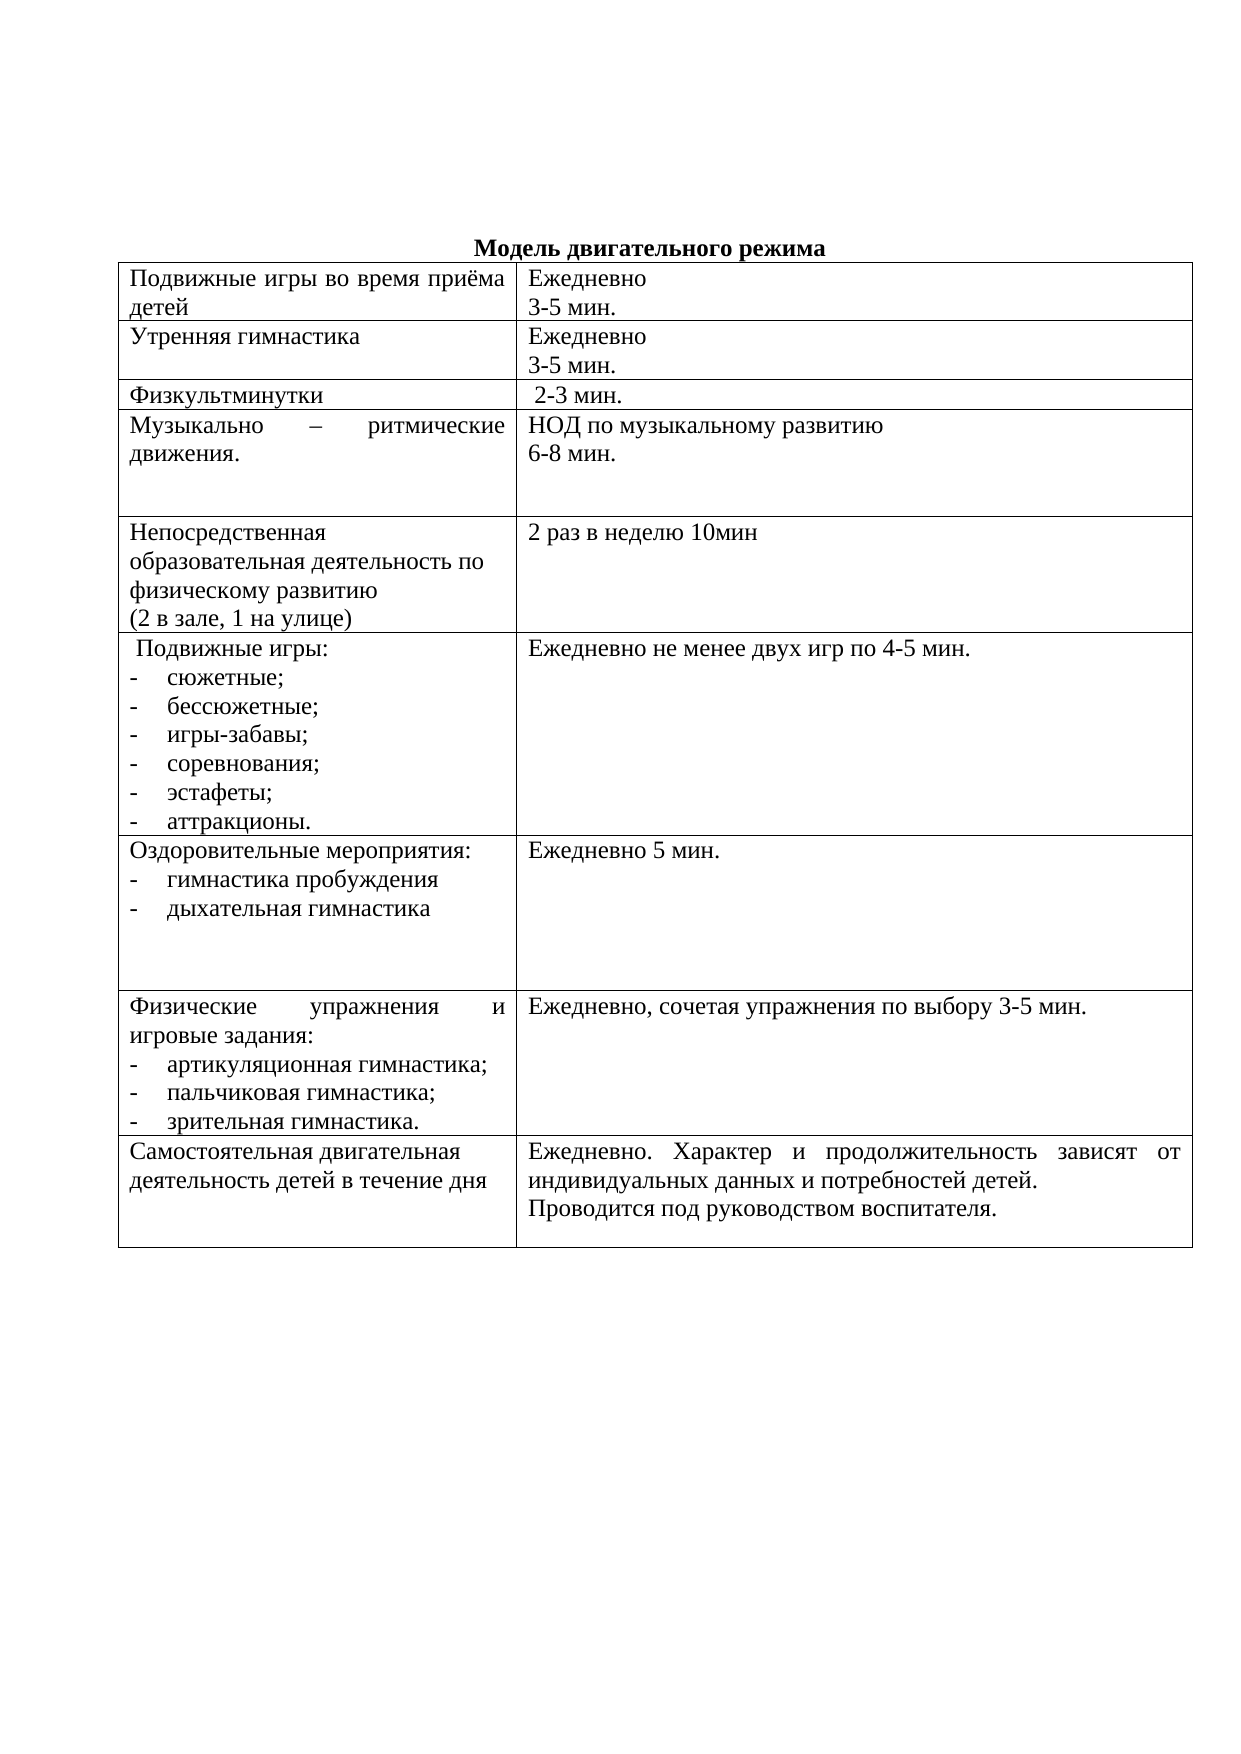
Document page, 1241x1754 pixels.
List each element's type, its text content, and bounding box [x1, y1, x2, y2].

table_cell Ежедневно не менее двух игр по 4-5 мин. [517, 633, 1192, 834]
table_cell Утренняя гимнастика [119, 321, 516, 379]
table_cell НОД по музыкальному развитию 6-8 мин. [517, 410, 1192, 516]
text Модель двигательного режима [118, 233, 1181, 262]
table_cell Ежедневно 3-5 мин. [517, 321, 1192, 379]
table_cell Ежедневно, сочетая упражнения по выбору 3-5 мин. [517, 991, 1192, 1135]
table_cell 2 раз в неделю 10мин [517, 517, 1192, 632]
table_cell Физкультминутки [119, 380, 516, 409]
table_cell Ежедневно 5 мин. [517, 836, 1192, 990]
table_cell 2-3 мин. [517, 380, 1192, 409]
table_cell Подвижные игры: сюжетные; бессюжетные; игры-забавы; соревнования; эстафеты; аттракционы. [119, 633, 516, 834]
table_header Ежедневно 3-5 мин. [517, 263, 1192, 320]
table_cell Оздоровительные мероприятия: гимнастика пробуждения дыхательная гимнастика [119, 836, 516, 990]
table_header Подвижные игры во время приёма детей [119, 263, 516, 320]
table_cell Ежедневно. Характер и продолжительность зависят от индивидуальных данных и потребностей детей. Проводится под руководством воспитателя. [517, 1136, 1192, 1247]
table_cell Непосредственная образовательная деятельность по физическому развитию (2 в зале, 1 на улице) [119, 517, 516, 632]
table_cell Музыкально – ритмические движения. [119, 410, 516, 516]
table_cell Физические упражнения и игровые задания: артикуляционная гимнастика; пальчиковая гимнастика; зрительная гимнастика. [119, 991, 516, 1135]
table_cell Самостоятельная двигательная деятельность детей в течение дня [119, 1136, 516, 1247]
